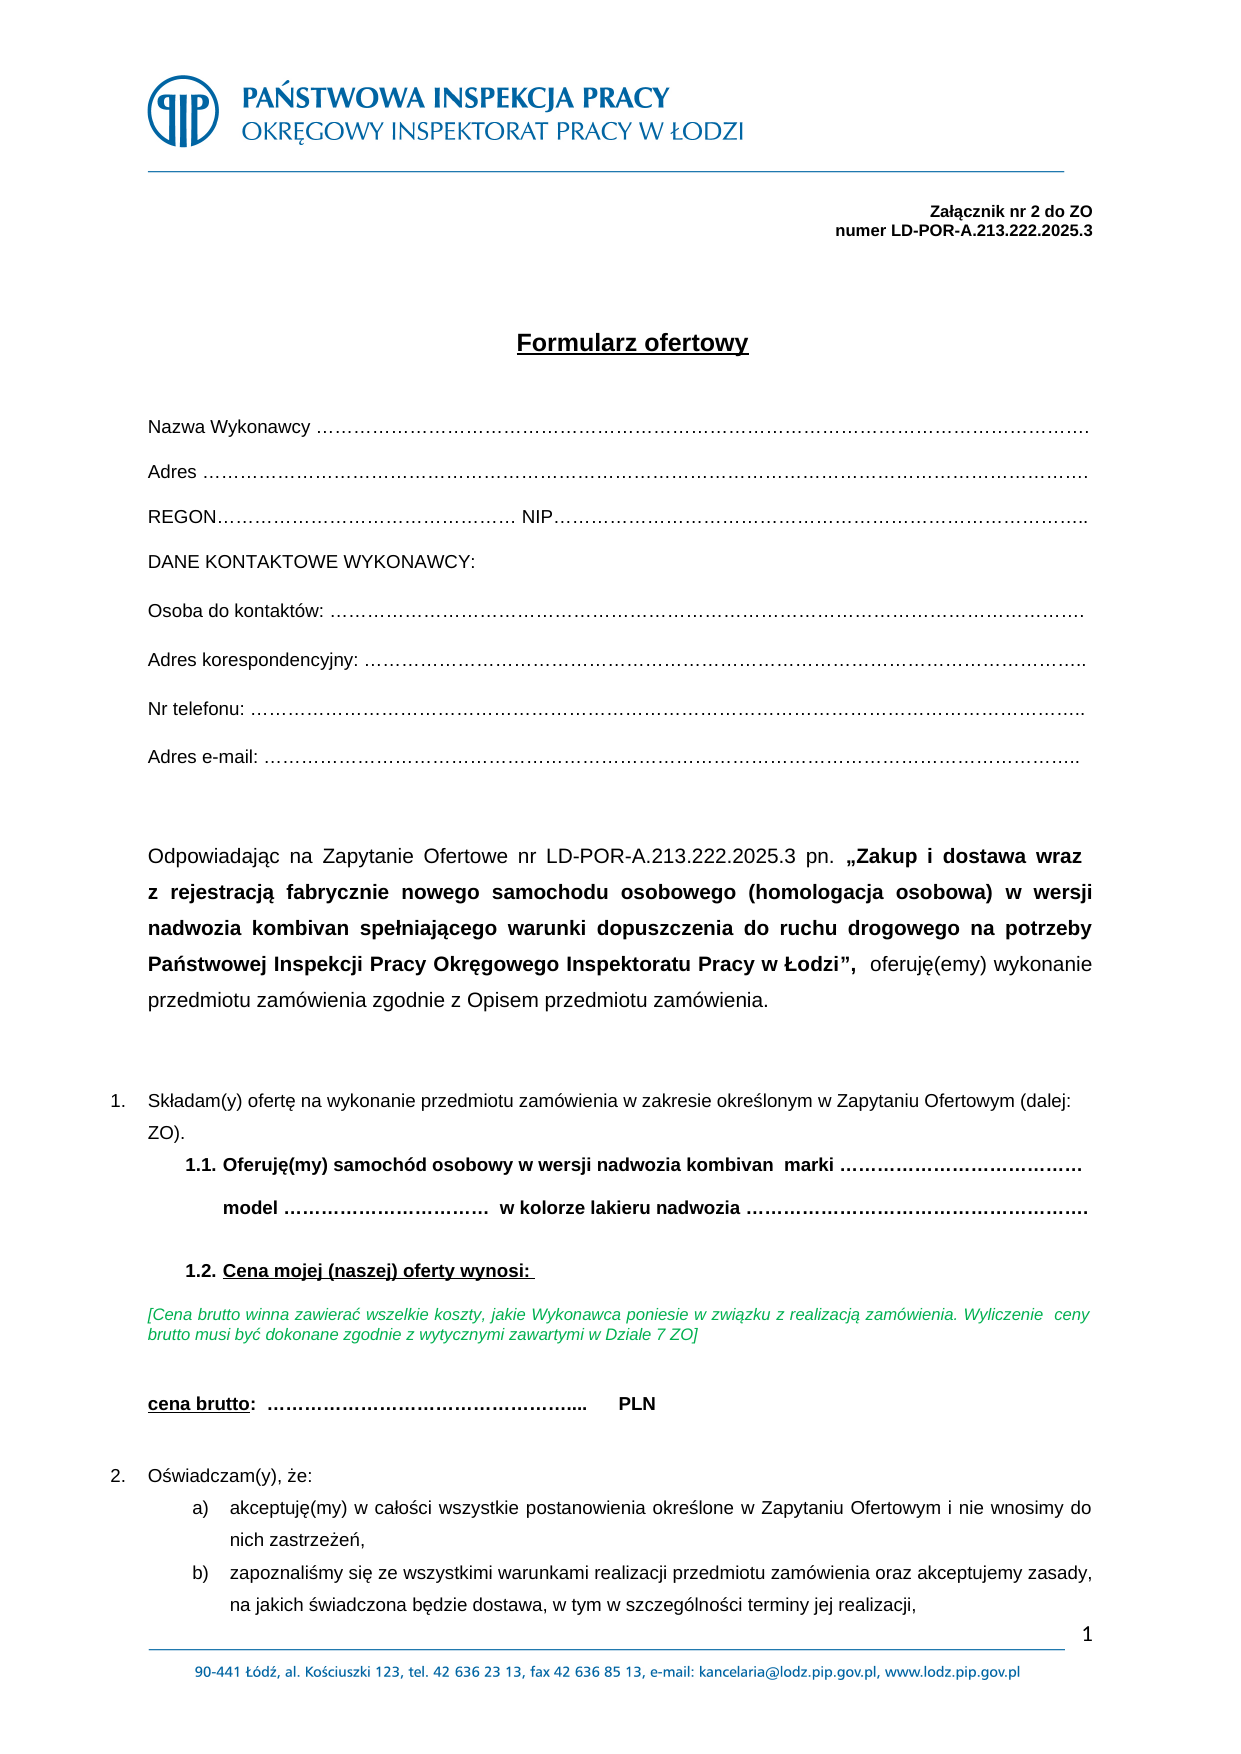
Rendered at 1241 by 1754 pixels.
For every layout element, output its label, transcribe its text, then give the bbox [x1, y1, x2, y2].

text DANE KONTAKTOWE WYKONAWCY: [148, 550, 1093, 572]
text Adres e-mail: ………………………………………………………………………………………………………………….. [148, 746, 1093, 768]
text numer LD-POR-A.213.222.2025.3 [148, 221, 1093, 240]
text Nazwa Wykonawcy ……………………………………………………………………………………………………………. [148, 416, 1093, 438]
list Oferuję(my) samochód osobowy w wersji nadwozia kombivan marki ………………………………… [185, 1154, 1093, 1176]
text Odpowiadając na Zapytanie Ofertowe nr LD-POR-A.213.222.2025.3 pn. „Zakup i dostawa wraz z rejestracją fabrycznie nowego samochodu osobowego (homologacja osobowa) w wersji nadwozia kombivan spełniającego warunki dopuszczenia do ruchu drogowego na potrzeby Państwowej Inspekcji Pracy Okręgowego Inspektoratu Pracy w Łodzi”, oferuję(emy) wykonanie przedmiotu zamówienia zgodnie z Opisem przedmiotu zamówienia. [148, 844, 1093, 1012]
text Formularz ofertowy [516, 328, 1093, 357]
list Cena mojej (naszej) oferty wynosi: [185, 1260, 1093, 1281]
text Osoba do kontaktów: …………………………………………………………………………………………………………. [148, 599, 1093, 621]
list akceptuję(my) w całości wszystkie postanowienia określone w Zapytaniu Ofertowym i nie wnosimy do nich zastrzeżeń, [192, 1497, 1093, 1551]
text Nr telefonu: …………………………………………………………………………………………………………………….. [148, 697, 1093, 719]
list model …………………………… w kolorze lakieru nadwozia ………………………………………………. [223, 1197, 1093, 1219]
list zapoznaliśmy się ze wszystkimi warunkami realizacji przedmiotu zamówienia oraz akceptujemy zasady, na jakich świadczona będzie dostawa, w tym w szczególności terminy jej realizacji, [192, 1561, 1093, 1615]
list Oświadczam(y), że: [110, 1464, 1093, 1486]
text cena brutto: ………………………………………….... PLN [148, 1393, 1093, 1414]
text Załącznik nr 2 do ZO [148, 202, 1093, 221]
text REGON………………………………………… NIP………………………………………………………………………….. [148, 506, 1093, 527]
picture [147, 73, 1065, 174]
picture [147, 1647, 1065, 1681]
text Adres ……………………………………………………………………………………………………………………………. [148, 461, 1093, 482]
text Adres korespondencyjny: …………………………………………………………………………………………………….. [148, 648, 1093, 670]
text [Cena brutto winna zawierać wszelkie koszty, jakie Wykonawca poniesie w związku z realizacją zamówienia. Wyliczenie ceny brutto musi być dokonane zgodnie z wytycznymi zawartymi w Dziale 7 ZO] [148, 1304, 1093, 1344]
list Składam(y) ofertę na wykonanie przedmiotu zamówienia w zakresie określonym w Zapytaniu Ofertowym (dalej: ZO). [110, 1089, 1093, 1143]
